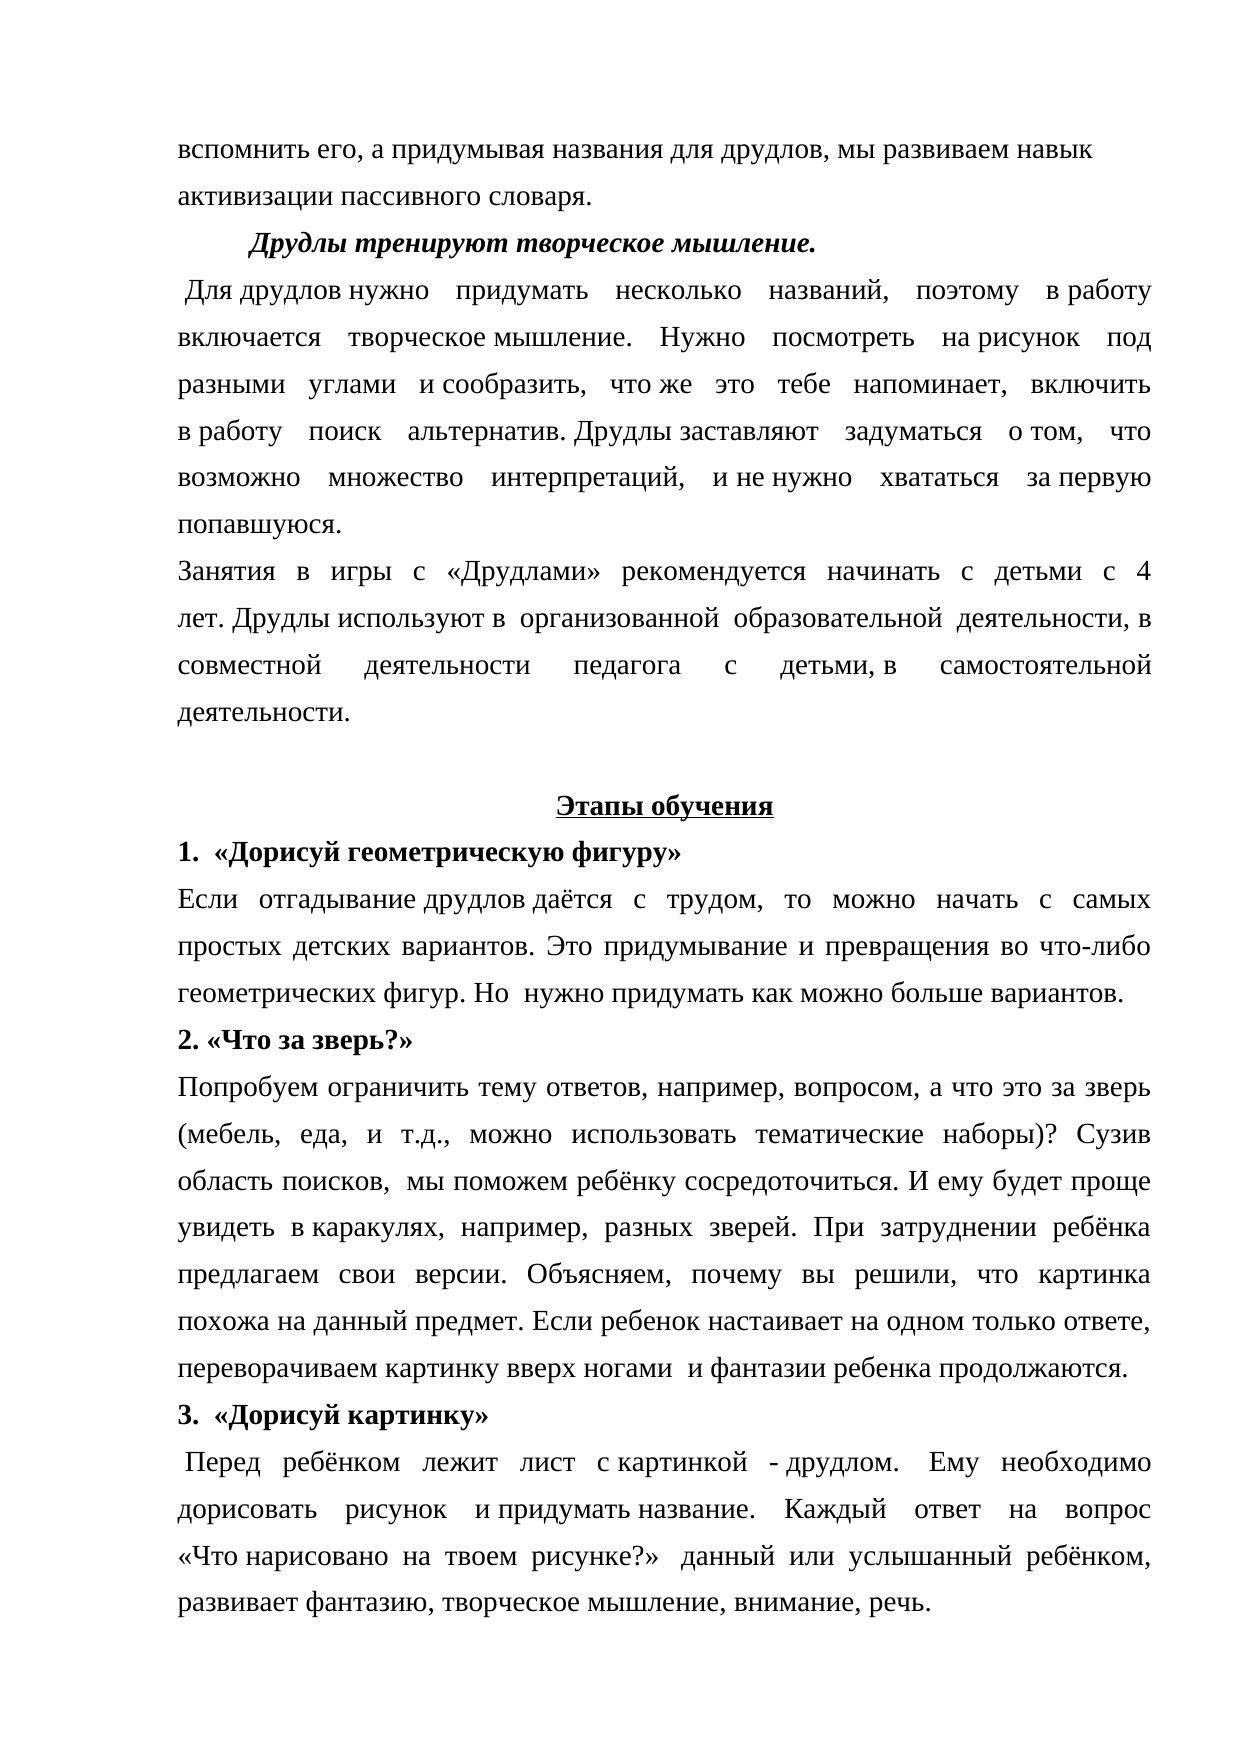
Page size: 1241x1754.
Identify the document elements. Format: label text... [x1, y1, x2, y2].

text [177, 118, 1152, 212]
text Если отгадывание друдлов даётся с трудом, то можно начать с самых простых детских вариантов. Это придумывание и превращения во что-либо геометрических фигур. Но нужно придумать как можно больше вариантов. [177, 868, 1152, 1009]
text 1. «Дорисуй геометрическую фигуру» [177, 821, 1152, 868]
text Друдлы тренируют творческое мышление. [177, 212, 1152, 259]
text 3. «Дорисуй картинку» [177, 1384, 1152, 1431]
text Для друдлов нужно придумать несколько названий, поэтому в работу включается творческое мышление. Нужно посмотреть на рисунок под разными углами и сообразить, что же это тебе напоминает, включить в работу поиск альтернатив. Друдлы заставляют задуматься о том, что возможно множество интерпретаций, и не нужно хвататься за первую попавшуюся. [177, 259, 1152, 540]
text 2. «Что за зверь?» [177, 1009, 1152, 1056]
text Этапы обучения [177, 774, 1152, 821]
text Перед ребёнком лежит лист с картинкой - друдлом. Ему необходимо дорисовать рисунок и придумать название. Каждый ответ на вопрос «Что нарисовано на твоем рисунке?» данный или услышанный ребёнком, развивает фантазию, творческое мышление, внимание, речь. [177, 1431, 1152, 1618]
text Попробуем ограничить тему ответов, например, вопросом, а что это за зверь (мебель, еда, и т.д., можно использовать тематические наборы)? Сузив область поисков, мы поможем ребёнку сосредоточиться. И ему будет проще увидеть в каракулях, например, разных зверей. При затруднении ребёнка предлагаем свои версии. Объясняем, почему вы решили, что картинка похожа на данный предмет. Если ребенок настаивает на одном только ответе, переворачиваем картинку вверх ногами и фантазии ребенка продолжаются. [177, 1056, 1152, 1384]
text Занятия в игры с «Друдлами» рекомендуется начинать с детьми с 4 лет. Друдлы используют в организованной образовательной деятельности, в совместной деятельности педагога с детьми, в самостоятельной деятельности. [177, 540, 1152, 727]
